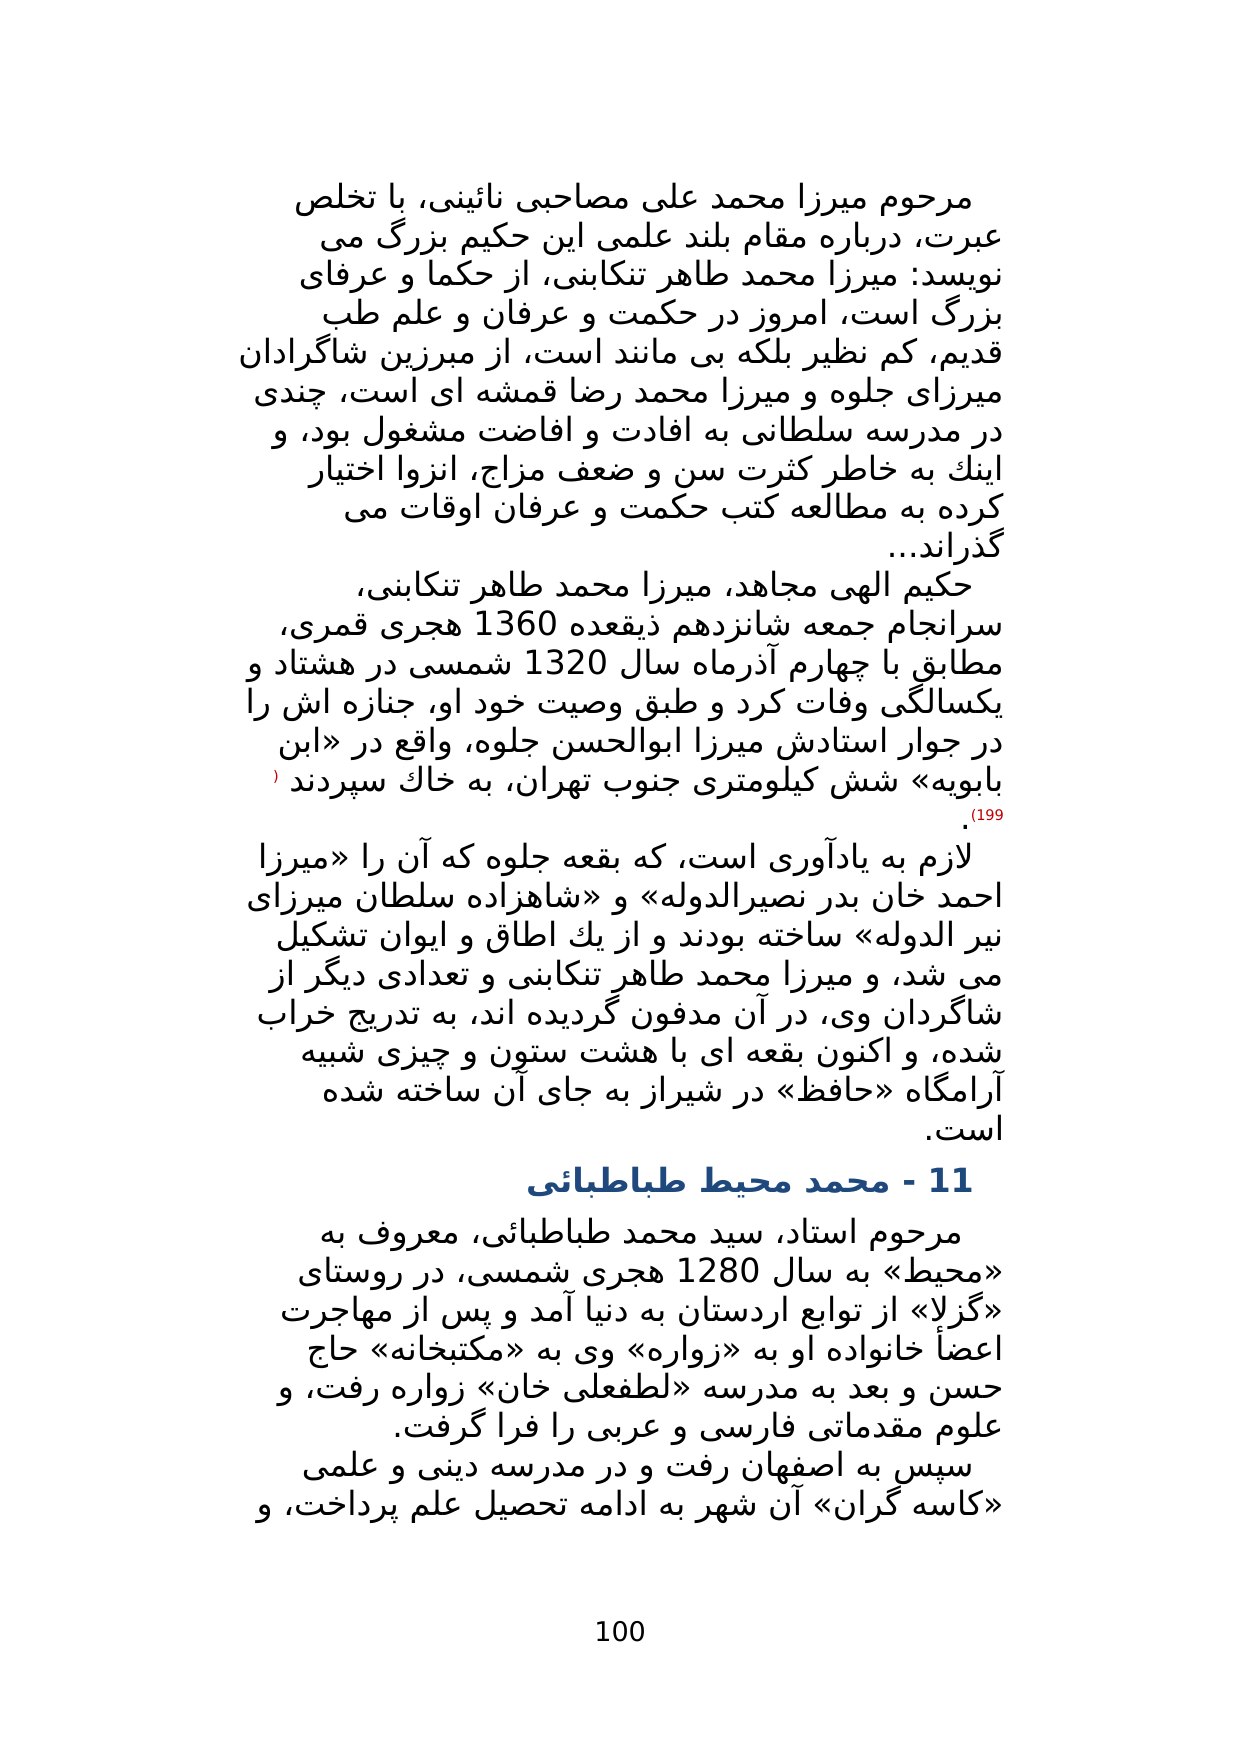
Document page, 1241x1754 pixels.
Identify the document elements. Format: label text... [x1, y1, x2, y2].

text لازم به يادآورى است، كه بقعه جلوه كه آن را «ميرزا احمد خان بدر نصيرالدوله» و «شاهزاده سلطان ميرزاى نير الدوله» ساخته بودند و از يك اطاق و ايوان تشكيل مى شد، و ميرزا محمد طاهر تنكابنى و تعدادى ديگر از شاگردان وى، در آن مدفون گرديده اند، به تدريج خراب شده، و اكنون بقعه اى با هشت ستون و چيزى شبيه آرامگاه «حافظ» در شيراز به جاى آن ساخته شده است. [236, 838, 1004, 1148]
subtitle 11 - محمد محيط طباطبائى [236, 1161, 1004, 1200]
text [236, 1446, 1004, 1523]
text مرحوم استاد، سيد محمد طباطبائى، معروف به «محيط» به سال 1280 هجرى شمسى، در روستاى «گزلا» از توابع اردستان به دنيا آمد و پس از مهاجرت اعضأ خانواده او به «زواره» وى به «مكتبخانه» حاج حسن و بعد به مدرسه «لطفعلى خان» زواره رفت، و علوم مقدماتى فارسى و عربى را فرا گرفت. [236, 1212, 1004, 1446]
text مرحوم ميرزا محمد على مصاحبى نائينى، با تخلص عبرت، درباره مقام بلند علمى اين حكيم بزرگ مى نويسد: ميرزا محمد طاهر تنكابنى، از حكما و عرفاى بزرگ است، امروز در حكمت و عرفان و علم طب قديم، كم نظير بلكه بى مانند است، از مبرزين شاگرادان ميرزاى جلوه و ميرزا محمد رضا قمشه اى است، چندى در مدرسه سلطانى به افادت و افاضت مشغول بود، و اينك به خاطر كثرت سن و ضعف مزاج، انزوا اختيار كرده به مطالعه كتب حكمت و عرفان اوقات مى گذراند... [236, 177, 1004, 566]
text حكيم الهى مجاهد، ميرزا محمد طاهر تنكابنى، سرانجام جمعه شانزدهم ذيقعده 1360 هجرى قمرى، مطابق با چهارم آذرماه سال 1320 شمسى در هشتاد و يكسالگى وفات كرد و طبق وصيت خود او، جنازه اش را در جوار استادش ميرزا ابوالحسن جلوه، واقع در «ابن بابويه» شش كيلومترى جنوب تهران، به خاك سپردند (199). [236, 566, 1004, 838]
